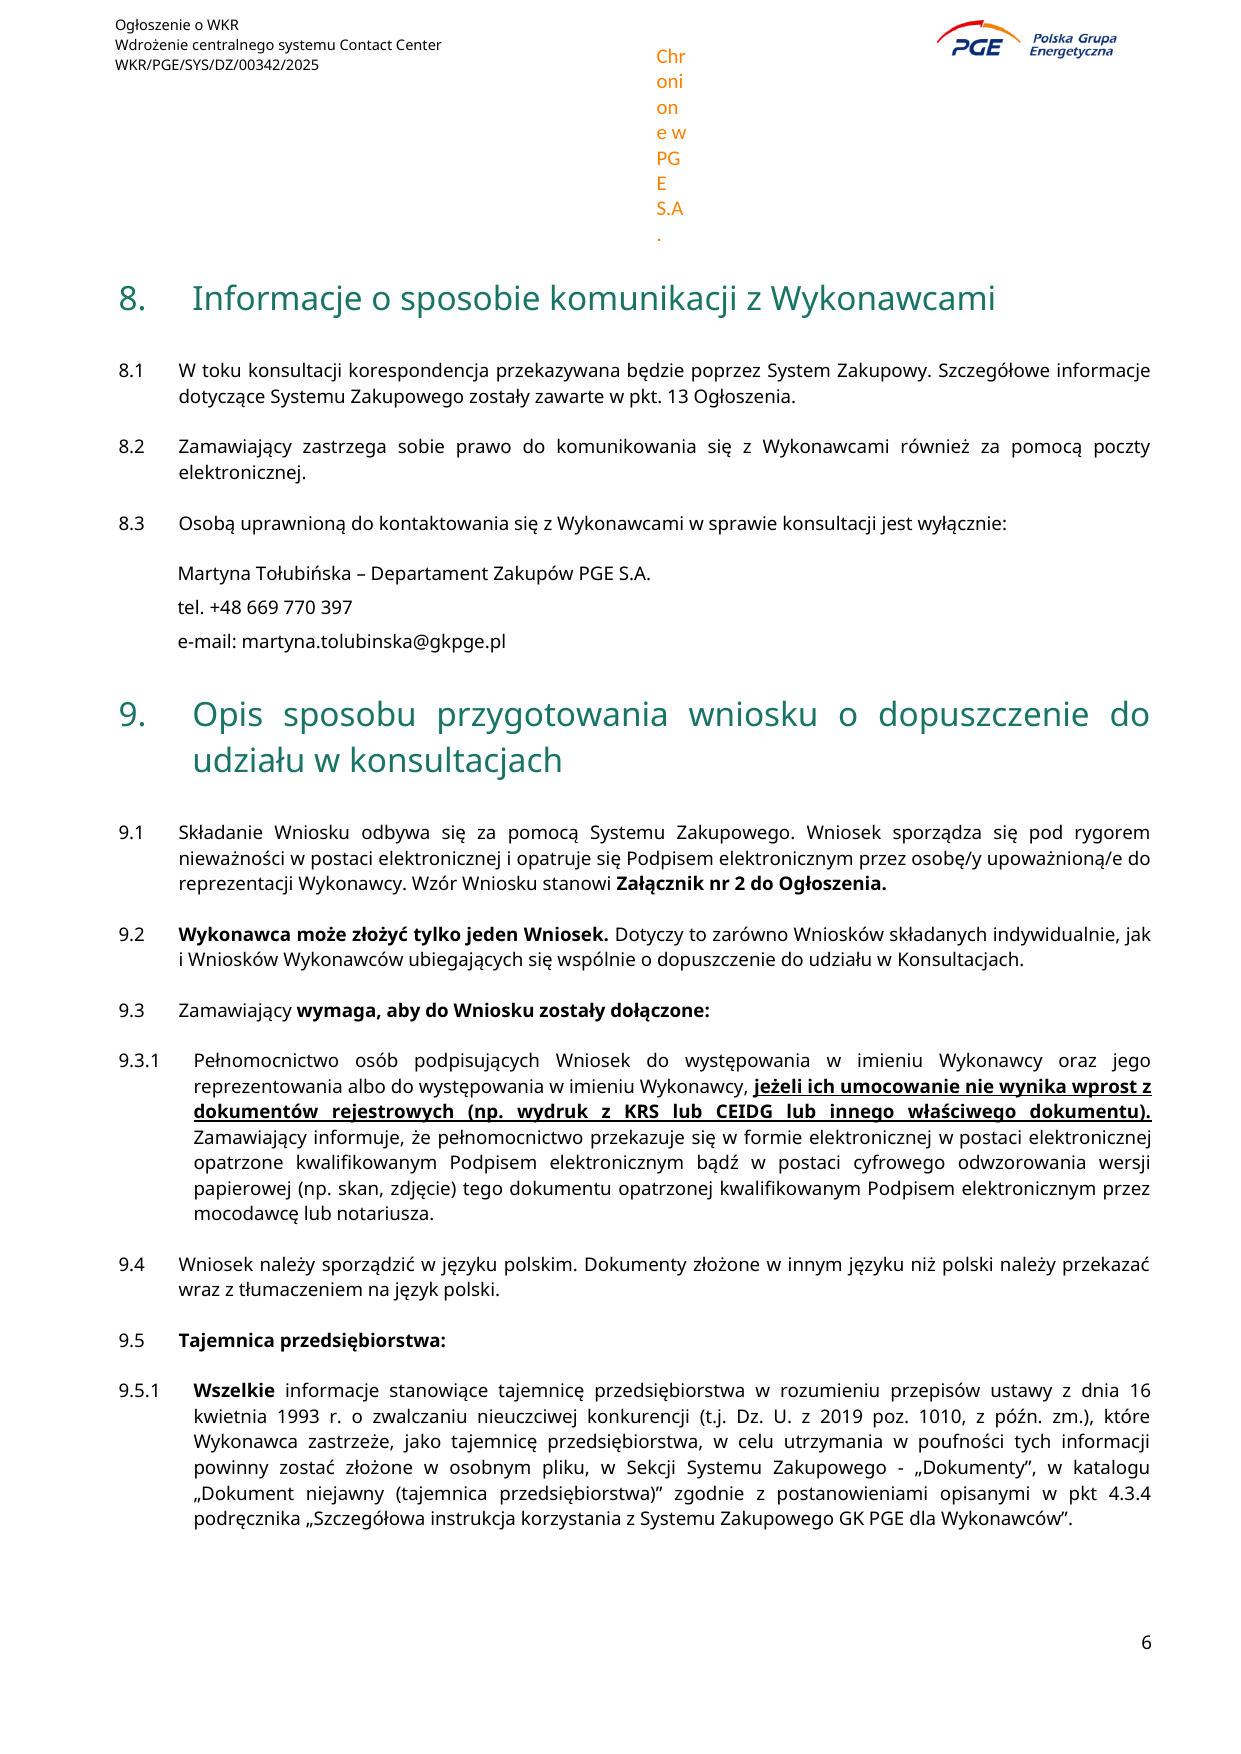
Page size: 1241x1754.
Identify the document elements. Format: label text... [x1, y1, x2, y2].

text tel. +48 669 770 397 [118, 594, 1152, 620]
text Martyna Tołubińska – Departament Zakupów PGE S.A. [118, 560, 1152, 586]
subtitle Zamawiający zastrzega sobie prawo do komunikowania się z Wykonawcami również za pomocą poczty elektronicznej. [118, 434, 1152, 485]
subtitle Opis sposobu przygotowania wniosku o dopuszczenie do udziału w konsultacjach [118, 691, 1152, 782]
subtitle Wykonawca może złożyć tylko jeden Wniosek. Dotyczy to zarówno Wniosków składanych indywidualnie, jak i Wniosków Wykonawców ubiegających się wspólnie o dopuszczenie do udziału w Konsultacjach. [118, 921, 1152, 972]
picture [920, 14, 1132, 78]
subtitle Osobą uprawnioną do kontaktowania się z Wykonawcami w sprawie konsultacji jest wyłącznie: [118, 510, 1152, 535]
subtitle Informacje o sposobie komunikacji z Wykonawcami [118, 275, 1152, 320]
subtitle Zamawiający wymaga, aby do Wniosku zostały dołączone: [118, 997, 1152, 1022]
subtitle Wszelkie informacje stanowiące tajemnicę przedsiębiorstwa w rozumieniu przepisów ustawy z dnia 16 kwietnia 1993 r. o zwalczaniu nieuczciwej konkurencji (t.j. Dz. U. z 2019 poz. 1010, z późn. zm.), które Wykonawca zastrzeże, jako tajemnicę przedsiębiorstwa, w celu utrzymania w poufności tych informacji powinny zostać złożone w osobnym pliku, w Sekcji Systemu Zakupowego - „Dokumenty”, w katalogu „Dokument niejawny (tajemnica przedsiębiorstwa)” zgodnie z postanowieniami opisanymi w pkt 4.3.4 podręcznika „Szczegółowa instrukcja korzystania z Systemu Zakupowego GK PGE dla Wykonawców”. [118, 1378, 1152, 1531]
subtitle Składanie Wniosku odbywa się za pomocą Systemu Zakupowego. Wniosek sporządza się pod rygorem nieważności w postaci elektronicznej i opatruje się Podpisem elektronicznym przez osobę/y upoważnioną/e do reprezentacji Wykonawcy. Wzór Wniosku stanowi Załącznik nr 2 do Ogłoszenia. [118, 819, 1152, 896]
subtitle Pełnomocnictwo osób podpisujących Wniosek do występowania w imieniu Wykonawcy oraz jego reprezentowania albo do występowania w imieniu Wykonawcy, jeżeli ich umocowanie nie wynika wprost z dokumentów rejestrowych (np. wydruk z KRS lub CEIDG lub innego właściwego dokumentu). Zamawiający informuje, że pełnomocnictwo przekazuje się w formie elektronicznej w postaci elektronicznej opatrzone kwalifikowanym Podpisem elektronicznym bądź w postaci cyfrowego odwzorowania wersji papierowej (np. skan, zdjęcie) tego dokumentu opatrzonej kwalifikowanym Podpisem elektronicznym przez mocodawcę lub notariusza. [118, 1047, 1152, 1226]
subtitle Wniosek należy sporządzić w języku polskim. Dokumenty złożone w innym języku niż polski należy przekazać wraz z tłumaczeniem na język polski. [118, 1251, 1152, 1302]
text e-mail: martyna.tolubinska@gkpge.pl [118, 628, 1152, 653]
subtitle W toku konsultacji korespondencja przekazywana będzie poprzez System Zakupowy. Szczegółowe informacje dotyczące Systemu Zakupowego zostały zawarte w pkt. 13 Ogłoszenia. [118, 358, 1152, 409]
subtitle Tajemnica przedsiębiorstwa: [118, 1327, 1152, 1353]
